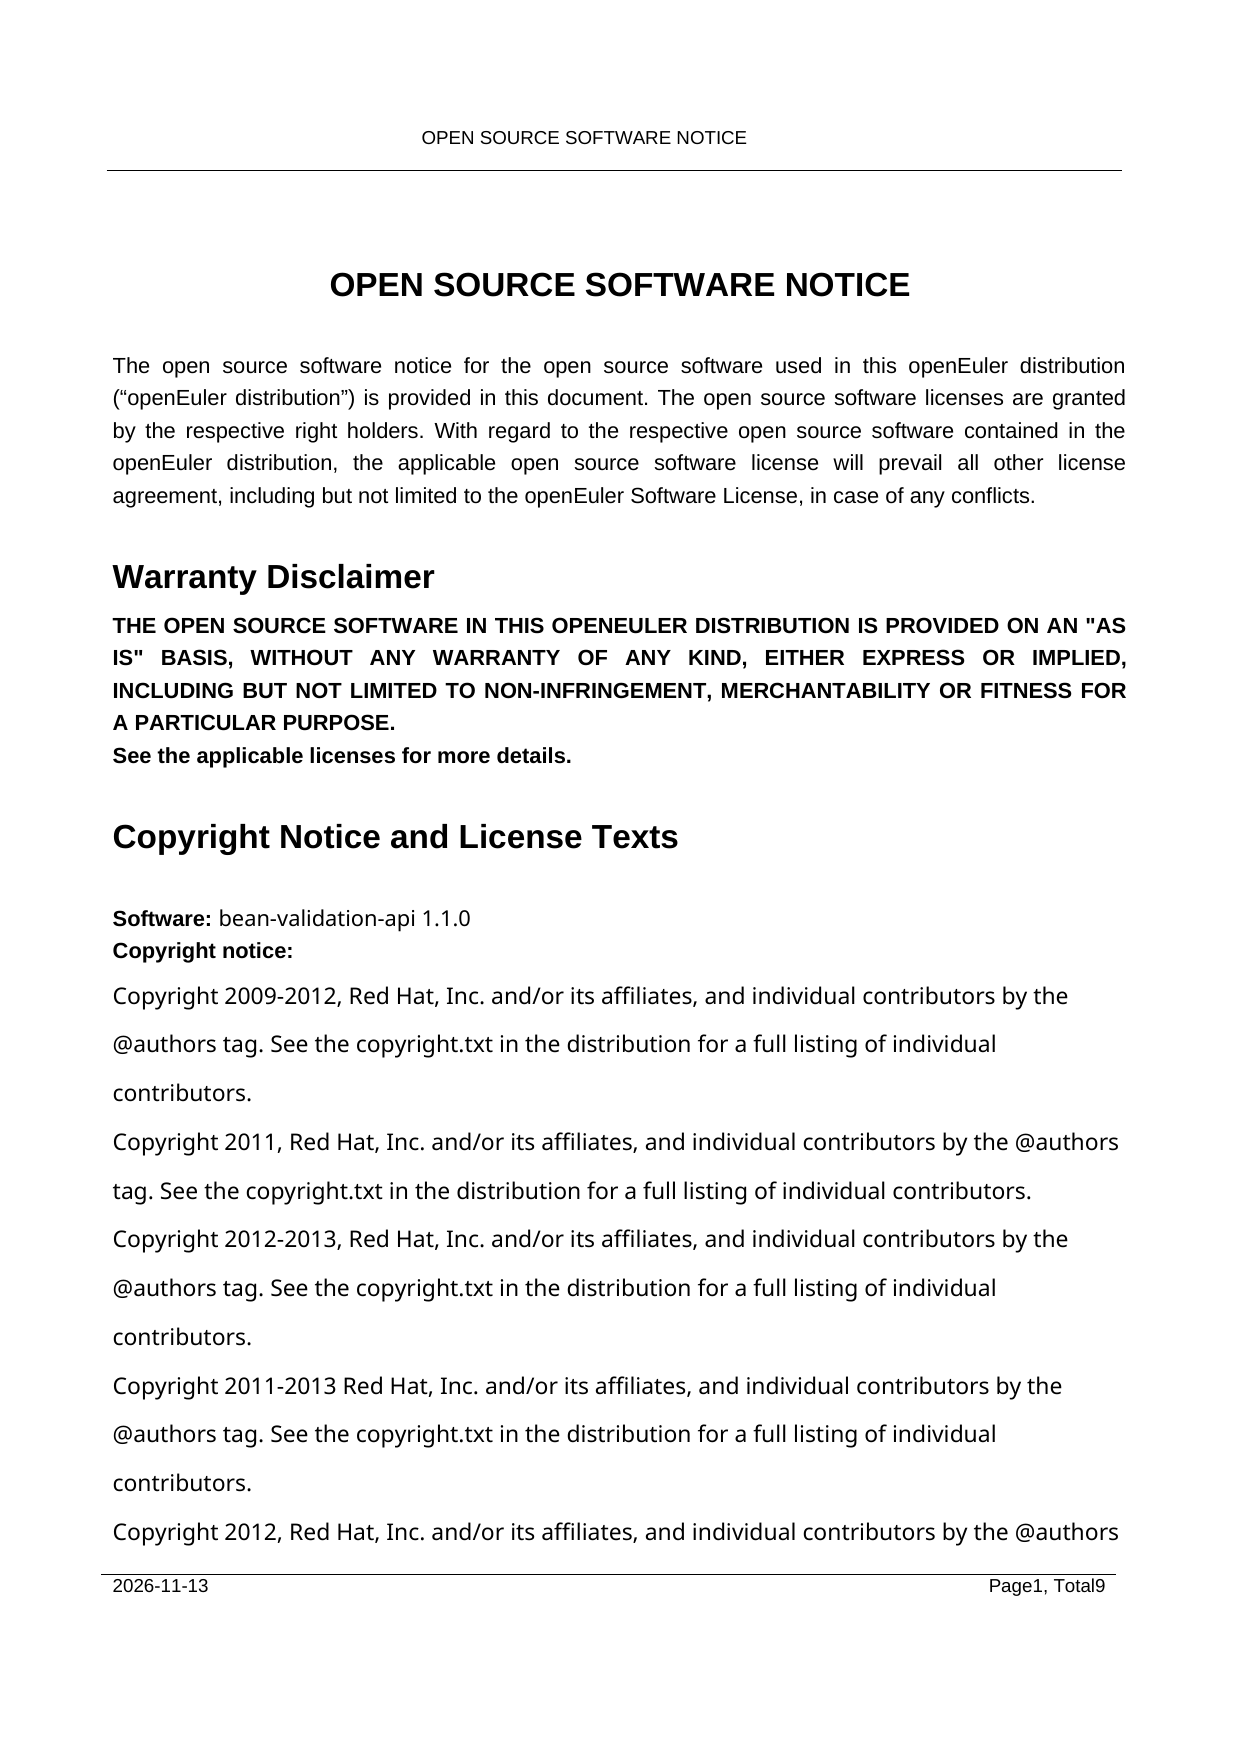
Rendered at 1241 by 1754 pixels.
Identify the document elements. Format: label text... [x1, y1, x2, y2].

text Copyright Notice and License Texts [112, 804, 1128, 869]
text THE OPEN SOURCE SOFTWARE IN THIS OPENEULER DISTRIBUTION IS PROVIDED ON AN "AS IS" BASIS, WITHOUT ANY WARRANTY OF ANY KIND, EITHER EXPRESS OR IMPLIED, INCLUDING BUT NOT LIMITED TO NON-INFRINGEMENT, MERCHANTABILITY OR FITNESS FOR A PARTICULAR PURPOSE. See the applicable licenses for more details. [112, 609, 1128, 771]
text Software: bean-validation-api 1.1.0 [112, 901, 1128, 934]
text OPEN SOURCE SOFTWARE NOTICE [112, 251, 1128, 316]
text The open source software notice for the open source software used in this openEuler distribution (“openEuler distribution”) is provided in this document. The open source software licenses are granted by the respective right holders. With regard to the respective open source software contained in the openEuler distribution, the applicable open source software license will prevail all other license agreement, including but not limited to the openEuler Software License, in case of any conflicts. [112, 349, 1128, 511]
text Warranty Disclaimer [112, 544, 1128, 609]
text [112, 979, 1128, 1548]
text Copyright notice: [112, 934, 1128, 966]
